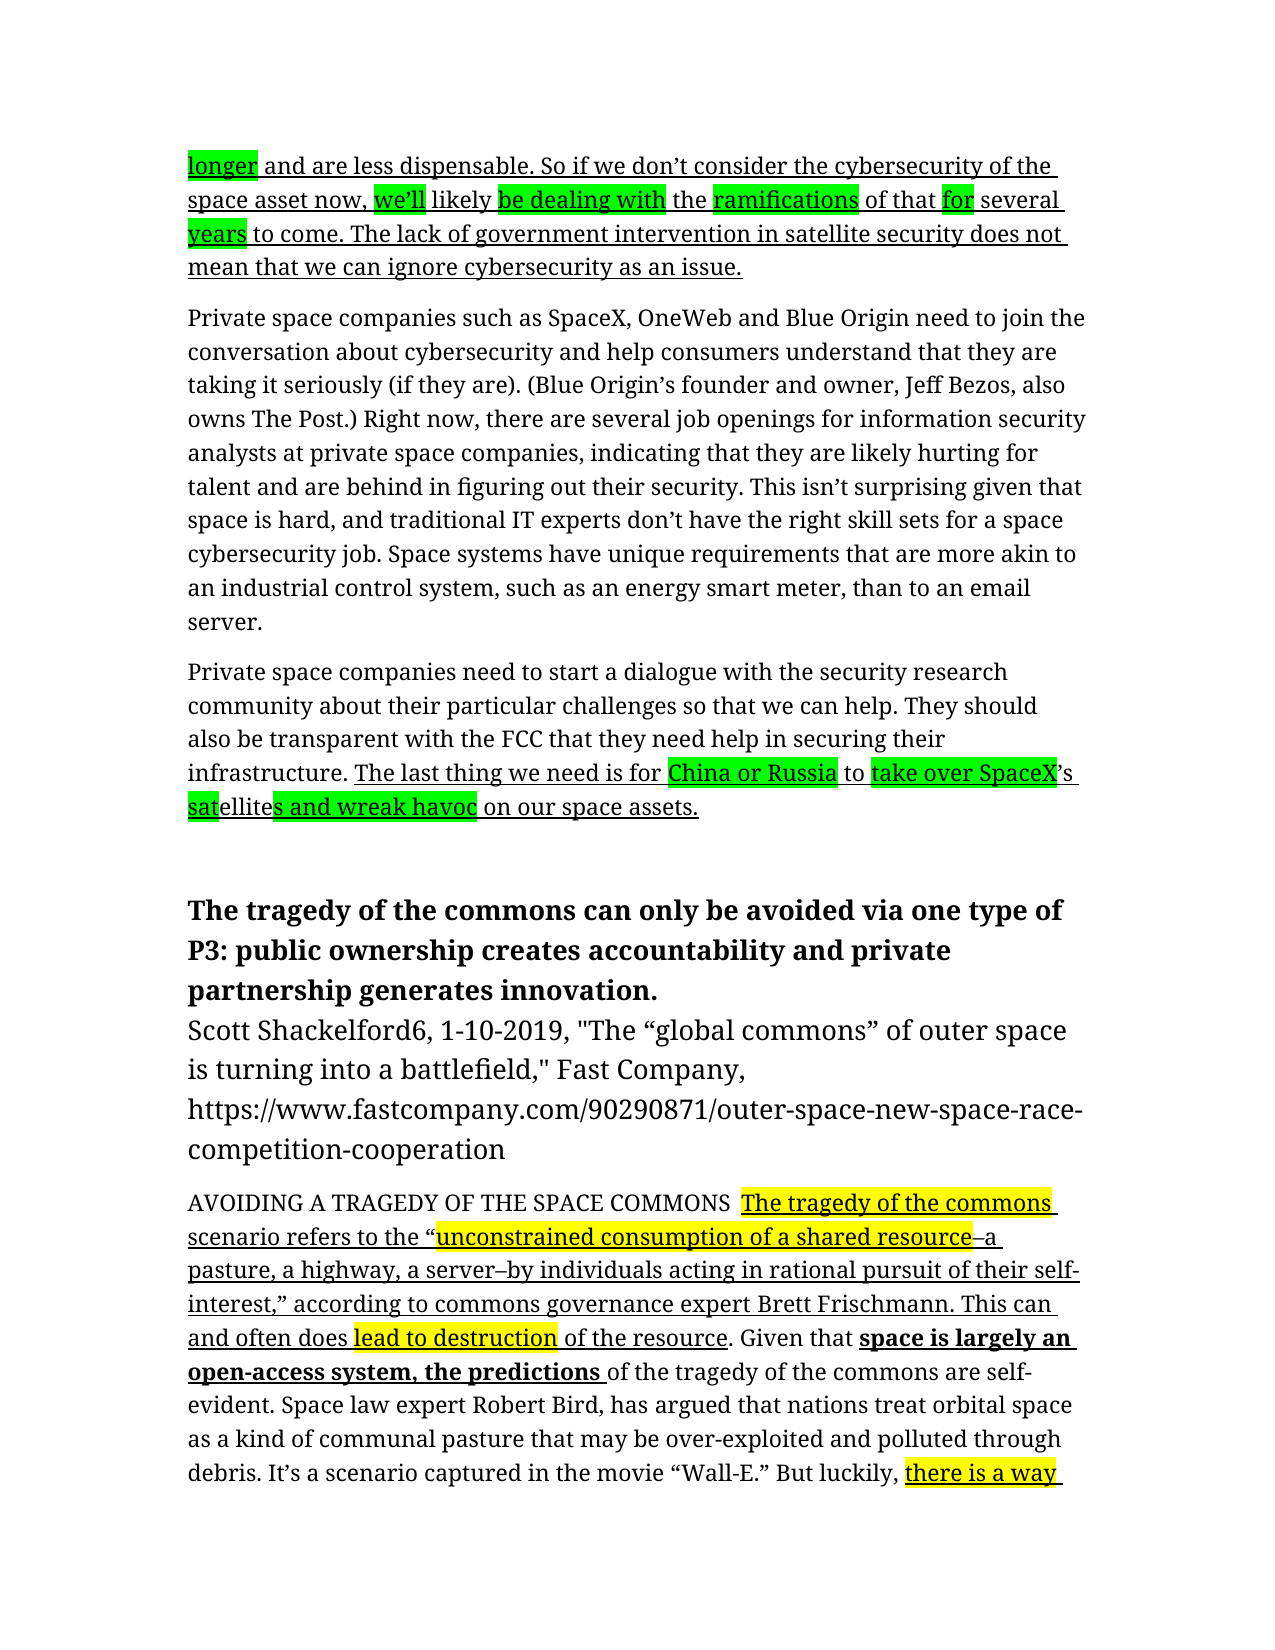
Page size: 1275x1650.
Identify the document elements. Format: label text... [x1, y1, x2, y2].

text Private space companies need to start a dialogue with the security research community about their particular challenges so that we can help. They should also be transparent with the FCC that they need help in securing their infrastructure. The last thing we need is for China or Russia to take over SpaceX’s satellites and wreak havoc on our space assets. [187, 656, 1087, 822]
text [187, 150, 1087, 282]
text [187, 1187, 1087, 1488]
subtitle The tragedy of the commons can only be avoided via one type of P3: public ownership creates accountability and private partnership generates innovation. [187, 892, 1087, 1008]
text Private space companies such as SpaceX, OneWeb and Blue Origin need to join the conversation about cybersecurity and help consumers understand that they are taking it seriously (if they are). (Blue Origin’s founder and owner, Jeff Bezos, also owns The Post.) Right now, there are several job openings for information security analysts at private space companies, indicating that they are likely hurting for talent and are behind in figuring out their security. This isn’t surprising given that space is hard, and traditional IT experts don’t have the right skill sets for a space cybersecurity job. Space systems have unique requirements that are more akin to an industrial control system, such as an energy smart meter, than to an email server. [187, 302, 1087, 637]
text Scott Shackelford6, 1-10-2019, "The “global commons” of outer space is turning into a battlefield," Fast Company, https://www.fastcompany.com/90290871/outer-space-new-space-race-competition-cooperation [187, 1011, 1087, 1167]
